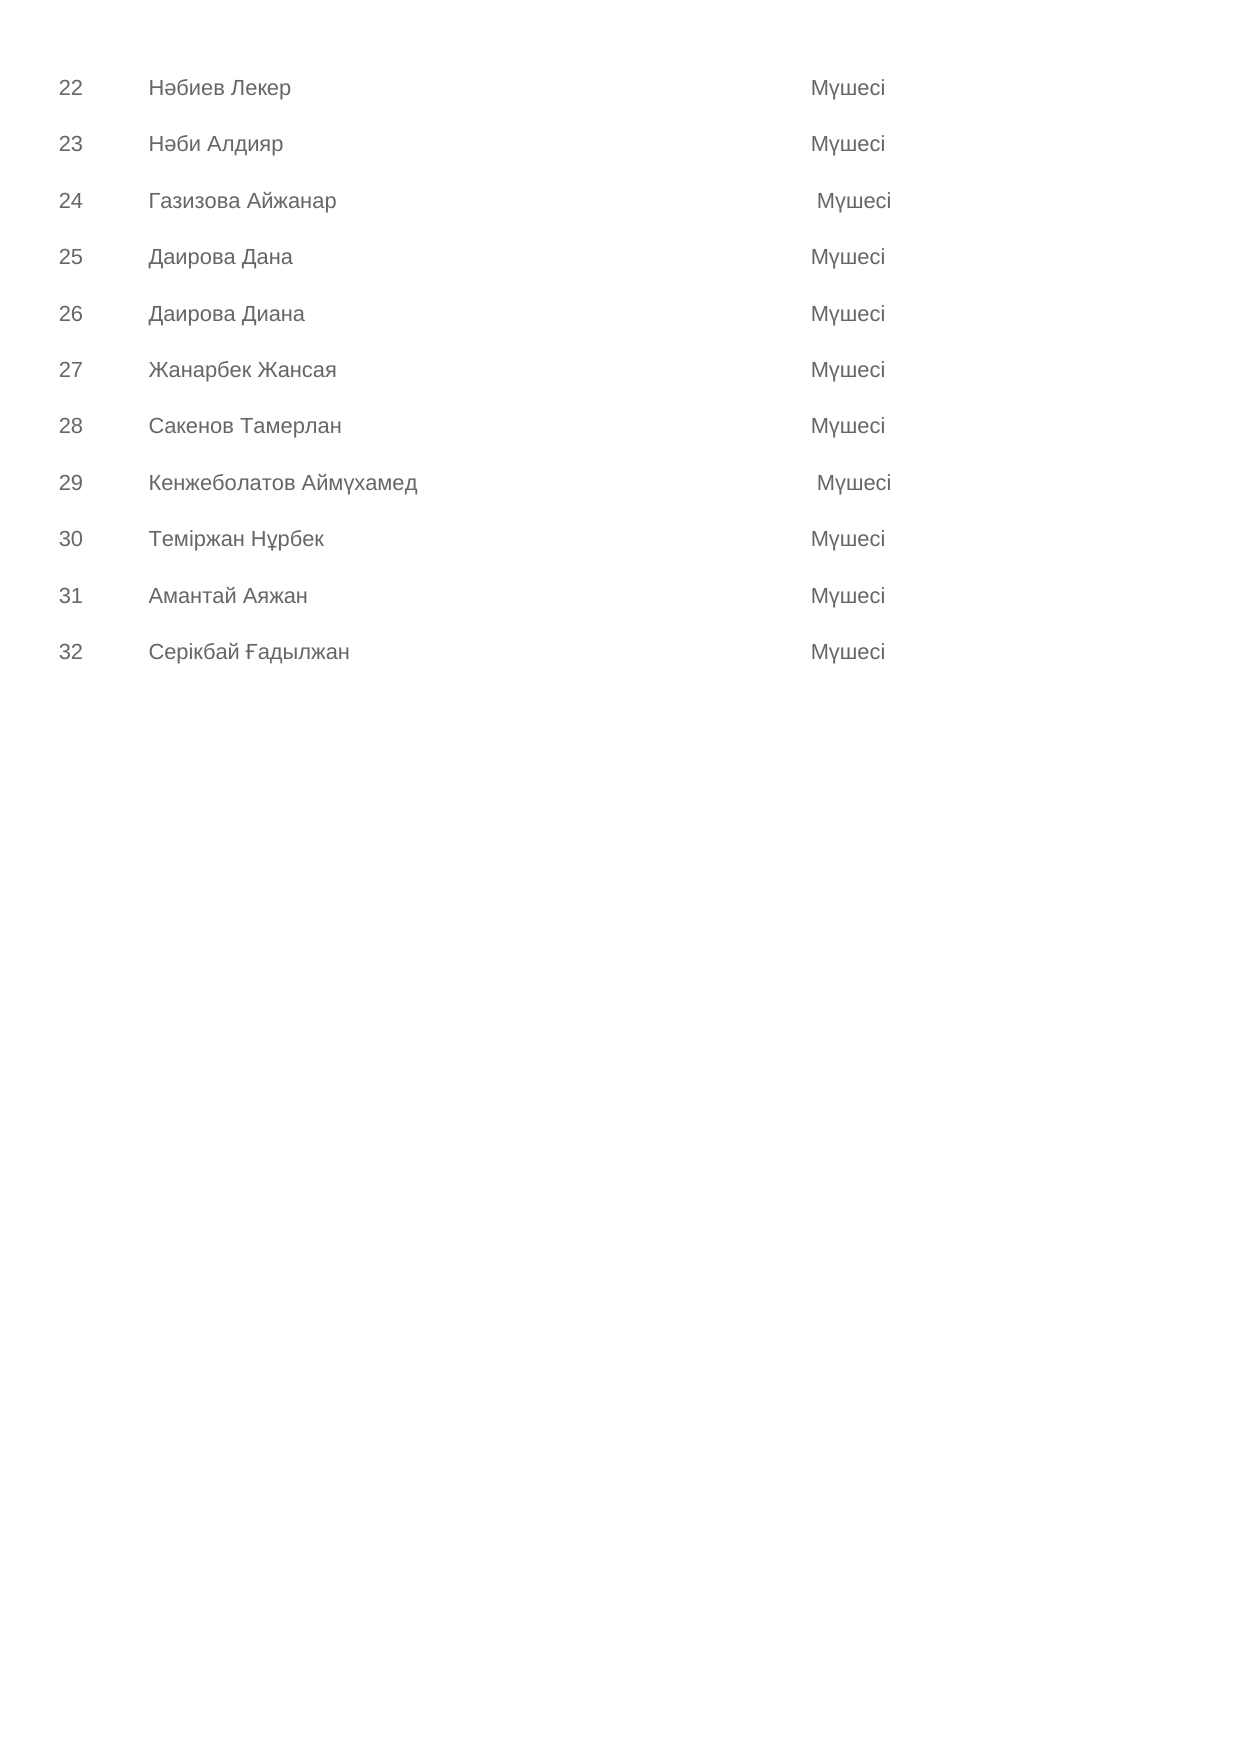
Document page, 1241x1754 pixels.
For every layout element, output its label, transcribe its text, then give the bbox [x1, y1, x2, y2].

table_cell Нәби Алдияр [133, 116, 795, 172]
table_cell Серікбай Ғадылжан [133, 624, 795, 680]
table_cell Даирова Дана [133, 229, 795, 285]
table_cell Жанарбек Жансая [133, 341, 795, 398]
table_cell Мүшесі [795, 567, 1240, 624]
table_cell Мүшесі [795, 172, 1240, 228]
table_cell Мүшесі [795, 454, 1240, 511]
table_cell 29 [43, 454, 133, 511]
table_cell 28 [43, 398, 133, 454]
table_cell 25 [43, 229, 133, 285]
table_cell 23 [43, 116, 133, 172]
table_cell Теміржан Нұрбек [133, 511, 795, 567]
table_cell Мүшесі [795, 341, 1240, 398]
table_cell Мүшесі [795, 398, 1240, 454]
table_cell Сакенов Тамерлан [133, 398, 795, 454]
table_cell 32 [43, 624, 133, 680]
table_cell Мүшесі [795, 59, 1240, 116]
table_cell Мүшесі [795, 116, 1240, 172]
table_cell Мүшесі [795, 624, 1240, 680]
table_cell Газизова Айжанар [133, 172, 795, 228]
table_cell Мүшесі [795, 229, 1240, 285]
table_cell 30 [43, 511, 133, 567]
table_cell 27 [43, 341, 133, 398]
table_cell 26 [43, 285, 133, 341]
table_cell Даирова Диана [133, 285, 795, 341]
table_cell Нәбиев Лекер [133, 59, 795, 116]
table_cell Амантай Аяжан [133, 567, 795, 624]
table_cell Кенжеболатов Аймүхамед [133, 454, 795, 511]
table_cell Мүшесі [795, 285, 1240, 341]
table_cell 22 [43, 59, 133, 116]
table_cell 31 [43, 567, 133, 624]
table_cell Мүшесі [795, 511, 1240, 567]
table_cell 24 [43, 172, 133, 228]
